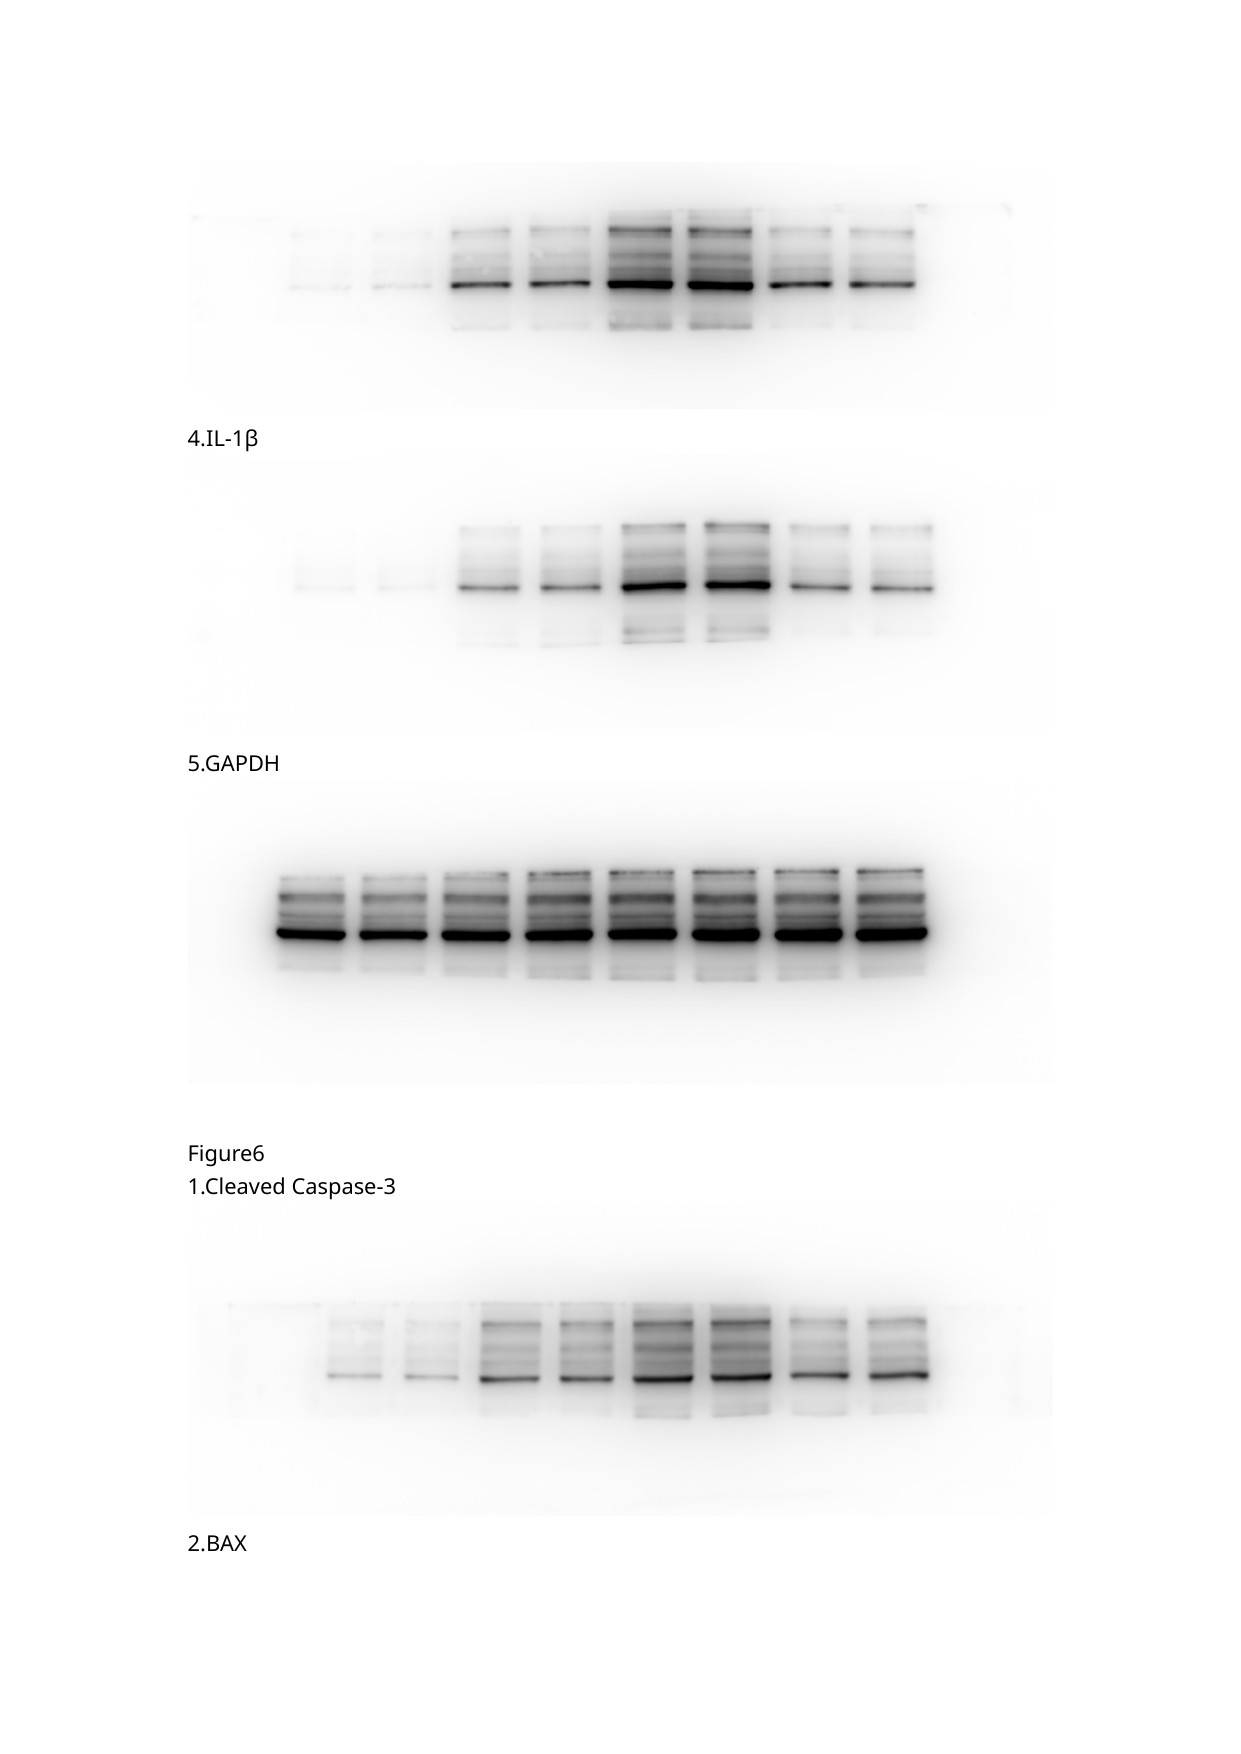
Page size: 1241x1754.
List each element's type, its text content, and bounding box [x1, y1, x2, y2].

text Figure6 [187, 1137, 1053, 1169]
picture [187, 779, 1053, 1084]
text 2.BAX [187, 1527, 1053, 1559]
text 1.Cleaved Caspase-3 [187, 1169, 1053, 1202]
picture [187, 162, 1053, 409]
picture [187, 454, 1053, 729]
text 4.IL-1β [187, 422, 1053, 454]
text 5.GAPDH [187, 747, 1053, 779]
picture [187, 1202, 1053, 1516]
